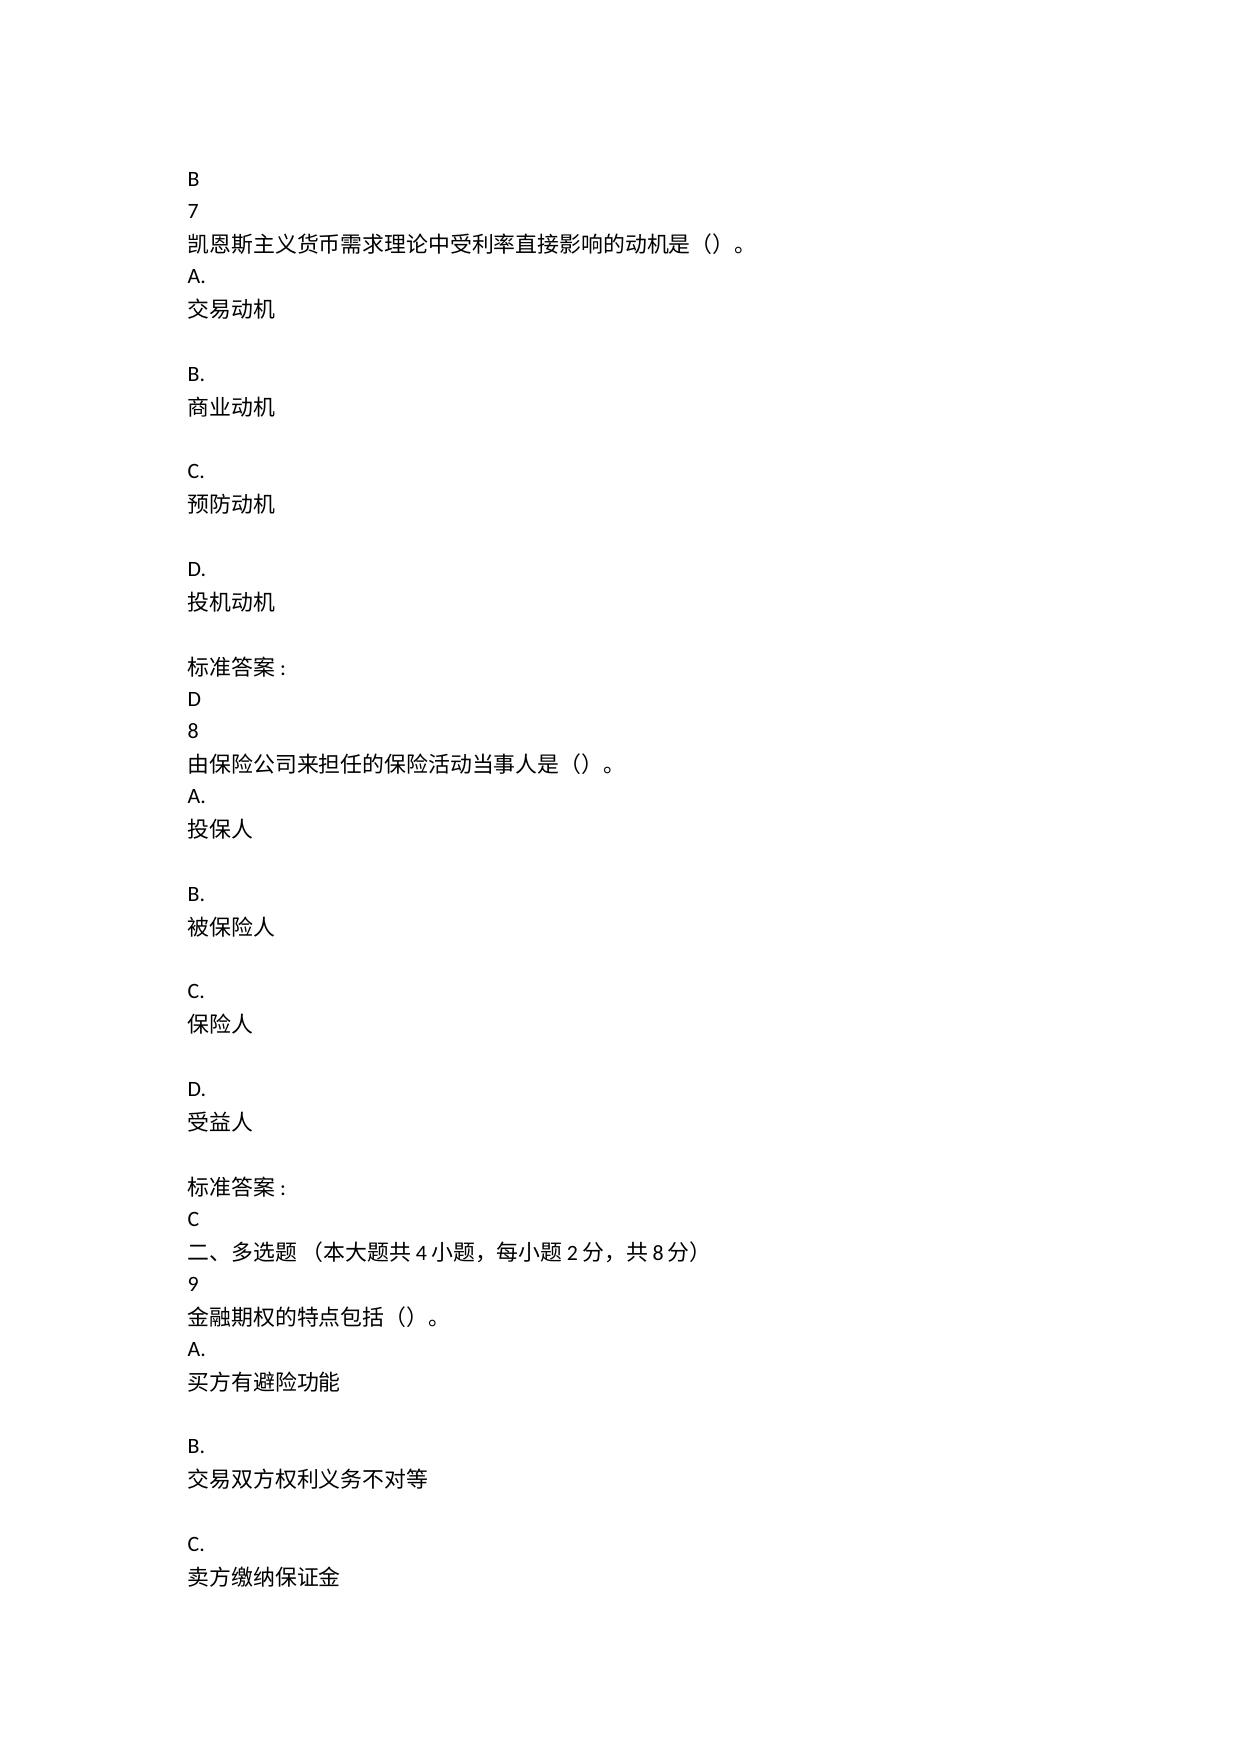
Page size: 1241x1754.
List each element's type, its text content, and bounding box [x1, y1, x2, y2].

text B [187, 162, 1053, 194]
text B. [187, 357, 1053, 389]
text 标准答案 : [187, 649, 1053, 682]
text 被保险人 [187, 909, 1053, 942]
text 凯恩斯主义货币需求理论中受利率直接影响的动机是（）。 [187, 227, 1053, 259]
text C. [187, 454, 1053, 487]
text 受益人 [187, 1104, 1053, 1137]
text A. [187, 779, 1053, 812]
text 交易动机 [187, 292, 1053, 324]
text 二、多选题 （本大题共4小题，每小题2分，共8分） [187, 1234, 1053, 1267]
text C [187, 1202, 1053, 1234]
text B. [187, 877, 1053, 909]
text A. [187, 1332, 1053, 1364]
text 交易双方权利义务不对等 [187, 1462, 1053, 1494]
text C. [187, 1527, 1053, 1559]
text 投保人 [187, 812, 1053, 844]
text 8 [187, 714, 1053, 747]
text 7 [187, 194, 1053, 227]
text 金融期权的特点包括（）。 [187, 1299, 1053, 1332]
text D. [187, 552, 1053, 584]
text 保险人 [187, 1007, 1053, 1039]
text 标准答案 : [187, 1169, 1053, 1202]
text 买方有避险功能 [187, 1364, 1053, 1397]
text 卖方缴纳保证金 [187, 1559, 1053, 1592]
text 由保险公司来担任的保险活动当事人是（）。 [187, 747, 1053, 779]
text 9 [187, 1267, 1053, 1299]
text B. [187, 1429, 1053, 1462]
text D [187, 682, 1053, 714]
text 商业动机 [187, 389, 1053, 422]
text 投机动机 [187, 584, 1053, 617]
text D. [187, 1072, 1053, 1104]
text C. [187, 974, 1053, 1007]
text A. [187, 259, 1053, 292]
text 预防动机 [187, 487, 1053, 519]
